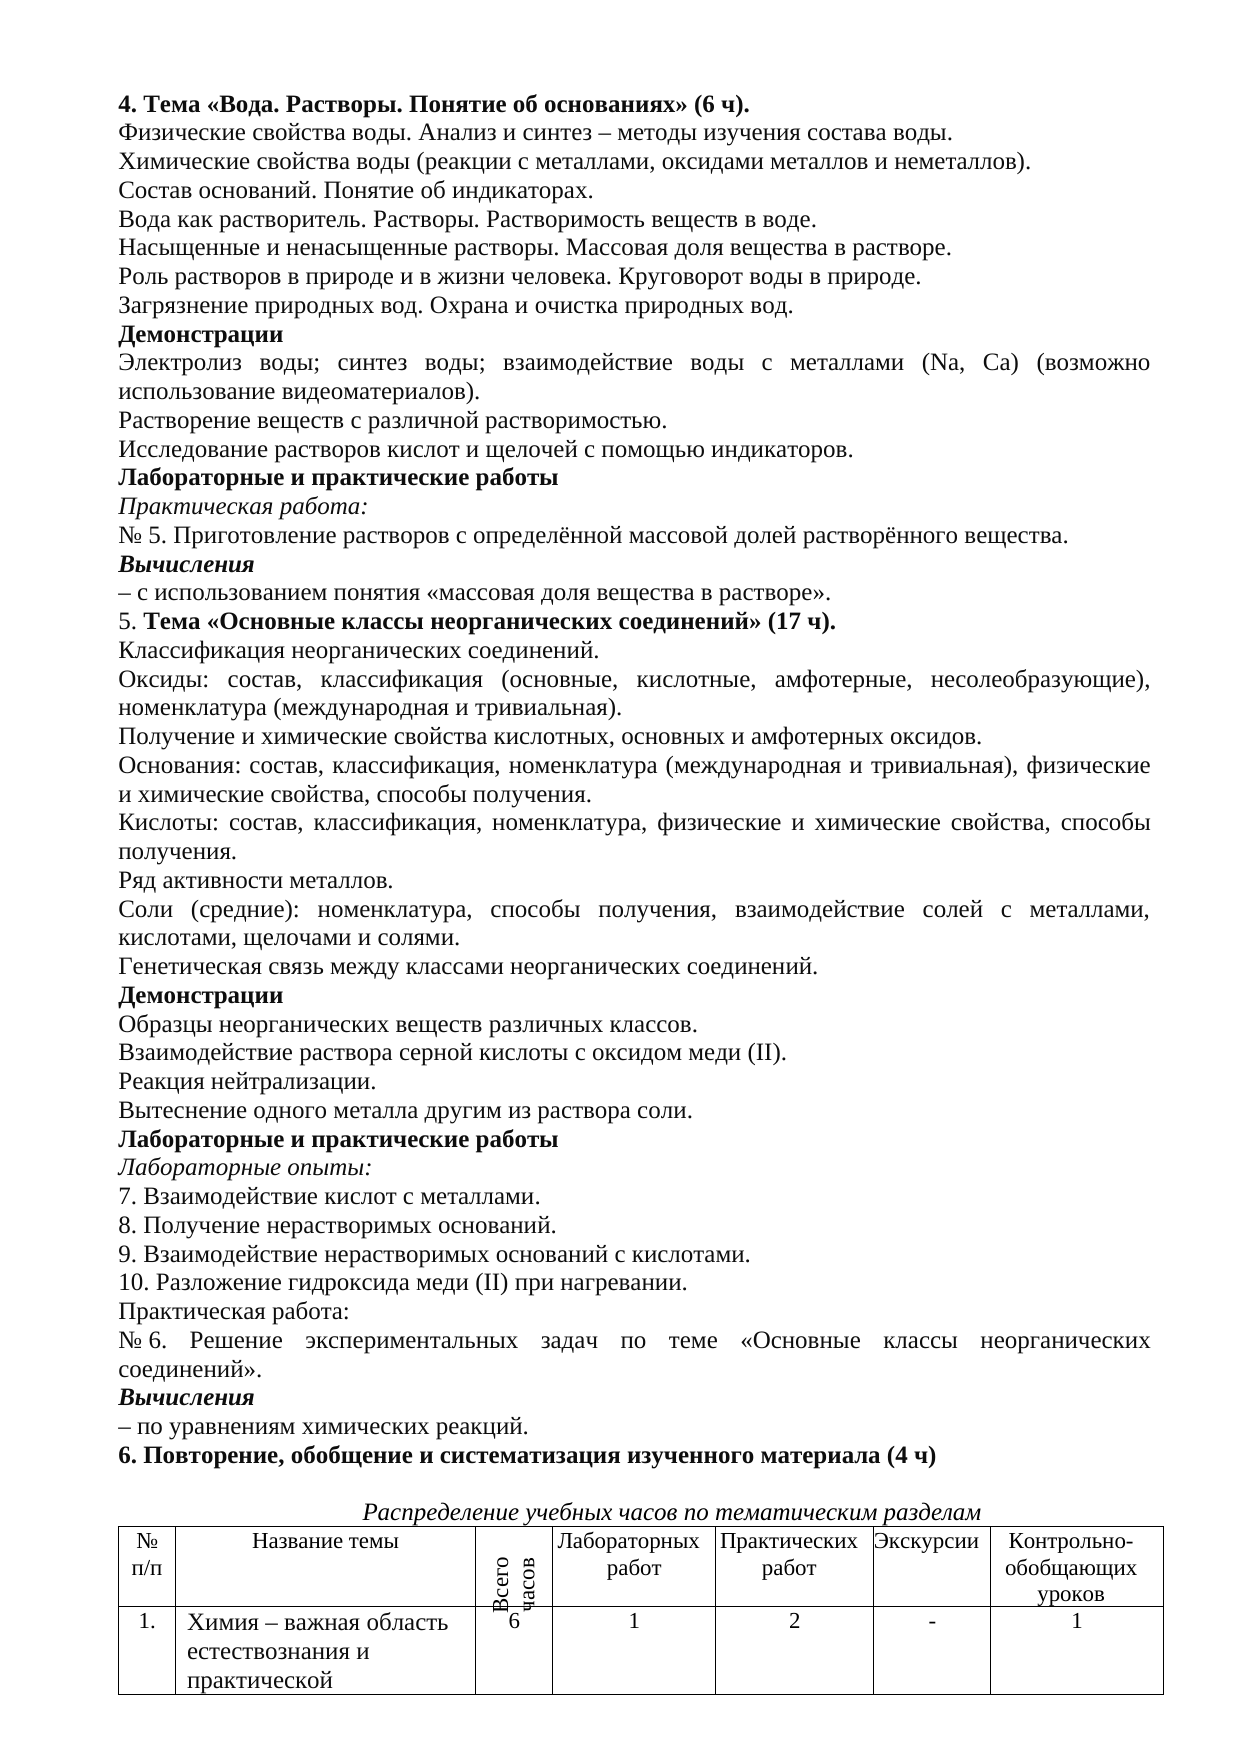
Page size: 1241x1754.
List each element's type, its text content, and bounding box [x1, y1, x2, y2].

text 7. Взаимодействие кислот с металлами. [118, 1181, 1152, 1210]
text 10. Разложение гидроксида меди (II) при нагревании. [118, 1267, 1152, 1296]
text Оксиды: состав, классификация (основные, кислотные, амфотерные, несолеобразующие), номенклатура (международная и тривиальная). [118, 664, 1152, 721]
text Реакция нейтрализации. [118, 1066, 1152, 1095]
text – с использованием понятия «массовая доля вещества в растворе». [118, 577, 1152, 606]
text Электролиз воды; синтез воды; взаимодействие воды с металлами (Na, Са) (возможно использование видеоматериалов). [118, 347, 1152, 405]
text Образцы неорганических веществ различных классов. [118, 1009, 1152, 1037]
table_cell 1. [119, 1607, 175, 1693]
text 6. Повторение, обобщение и систематизация изученного материала (4 ч) [118, 1440, 1152, 1469]
table_cell - [874, 1607, 990, 1693]
table_header Контрольно-обобщающих уроков [991, 1527, 1163, 1606]
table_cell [176, 1607, 475, 1693]
text Роль растворов в природе и в жизни человека. Круговорот воды в природе. [118, 261, 1152, 290]
text Насыщенные и ненасыщенные растворы. Массовая доля вещества в растворе. [118, 232, 1152, 261]
text Вытеснение одного металла другим из раствора соли. [118, 1095, 1152, 1124]
table_header Экскурсии [874, 1527, 990, 1606]
table_header Лабораторных работ [553, 1527, 715, 1606]
text Демонстрации [118, 319, 1152, 347]
table_header Практических работ [716, 1527, 873, 1606]
text Состав оснований. Понятие об индикаторах. [118, 175, 1152, 204]
text Классификация неорганических соединений. [118, 635, 1152, 664]
table_header Название темы [176, 1527, 475, 1606]
text Вычисления [118, 1382, 1152, 1411]
text № 5. Приготовление растворов с определённой массовой долей растворённого вещества. [118, 520, 1152, 549]
text Распределение учебных часов по тематическим разделам [118, 1497, 1152, 1526]
text Генетическая связь между классами неорганических соединений. [118, 951, 1152, 980]
table_cell 1 [991, 1607, 1163, 1693]
text 4. Тема «Вода. Растворы. Понятие об основаниях» (6 ч). [118, 89, 1152, 117]
text Лабораторные опыты: [118, 1152, 1152, 1181]
text Исследование растворов кислот и щелочей с помощью индикаторов. [118, 434, 1152, 462]
table_cell 2 [716, 1607, 873, 1693]
text Основания: состав, классификация, номенклатура (международная и тривиальная), физические и химические свойства, способы получения. [118, 750, 1152, 807]
text Растворение веществ с различной растворимостью. [118, 405, 1152, 434]
text Лабораторные и практические работы [118, 462, 1152, 491]
text Физические свойства воды. Анализ и синтез – методы изучения состава воды. [118, 117, 1152, 146]
text Вода как растворитель. Растворы. Растворимость веществ в воде. [118, 204, 1152, 232]
text № 6. Решение экспериментальных задач по теме «Основные классы неорганических соединений». [118, 1325, 1152, 1382]
table_header Всего часов [476, 1527, 552, 1606]
text Загрязнение природных вод. Охрана и очистка природных вод. [118, 290, 1152, 319]
text 9. Взаимодействие нерастворимых оснований с кислотами. [118, 1239, 1152, 1267]
text Ряд активности металлов. [118, 865, 1152, 894]
text Практическая работа: [118, 491, 1152, 520]
text 5. Тема «Основные классы неорганических соединений» (17 ч). [118, 606, 1152, 635]
text Взаимодействие раствора серной кислоты с оксидом меди (II). [118, 1037, 1152, 1066]
text Соли (средние): номенклатура, способы получения, взаимодействие солей с металлами, кислотами, щелочами и солями. [118, 894, 1152, 951]
text Лабораторные и практические работы [118, 1124, 1152, 1152]
text 8. Получение нерастворимых оснований. [118, 1210, 1152, 1239]
text Кислоты: состав, классификация, номенклатура, физические и химические свойства, способы получения. [118, 807, 1152, 865]
text Вычисления [118, 549, 1152, 577]
text – по уравнениям химических реакций. [118, 1411, 1152, 1440]
table_cell 6 [476, 1607, 552, 1693]
text Практическая работа: [118, 1296, 1152, 1325]
table_cell 1 [553, 1607, 715, 1693]
text Химические свойства воды (реакции с металлами, оксидами металлов и неметаллов). [118, 146, 1152, 175]
text Получение и химические свойства кислотных, основных и амфотерных оксидов. [118, 721, 1152, 750]
table_header № п/п [119, 1527, 175, 1606]
text Демонстрации [118, 980, 1152, 1009]
